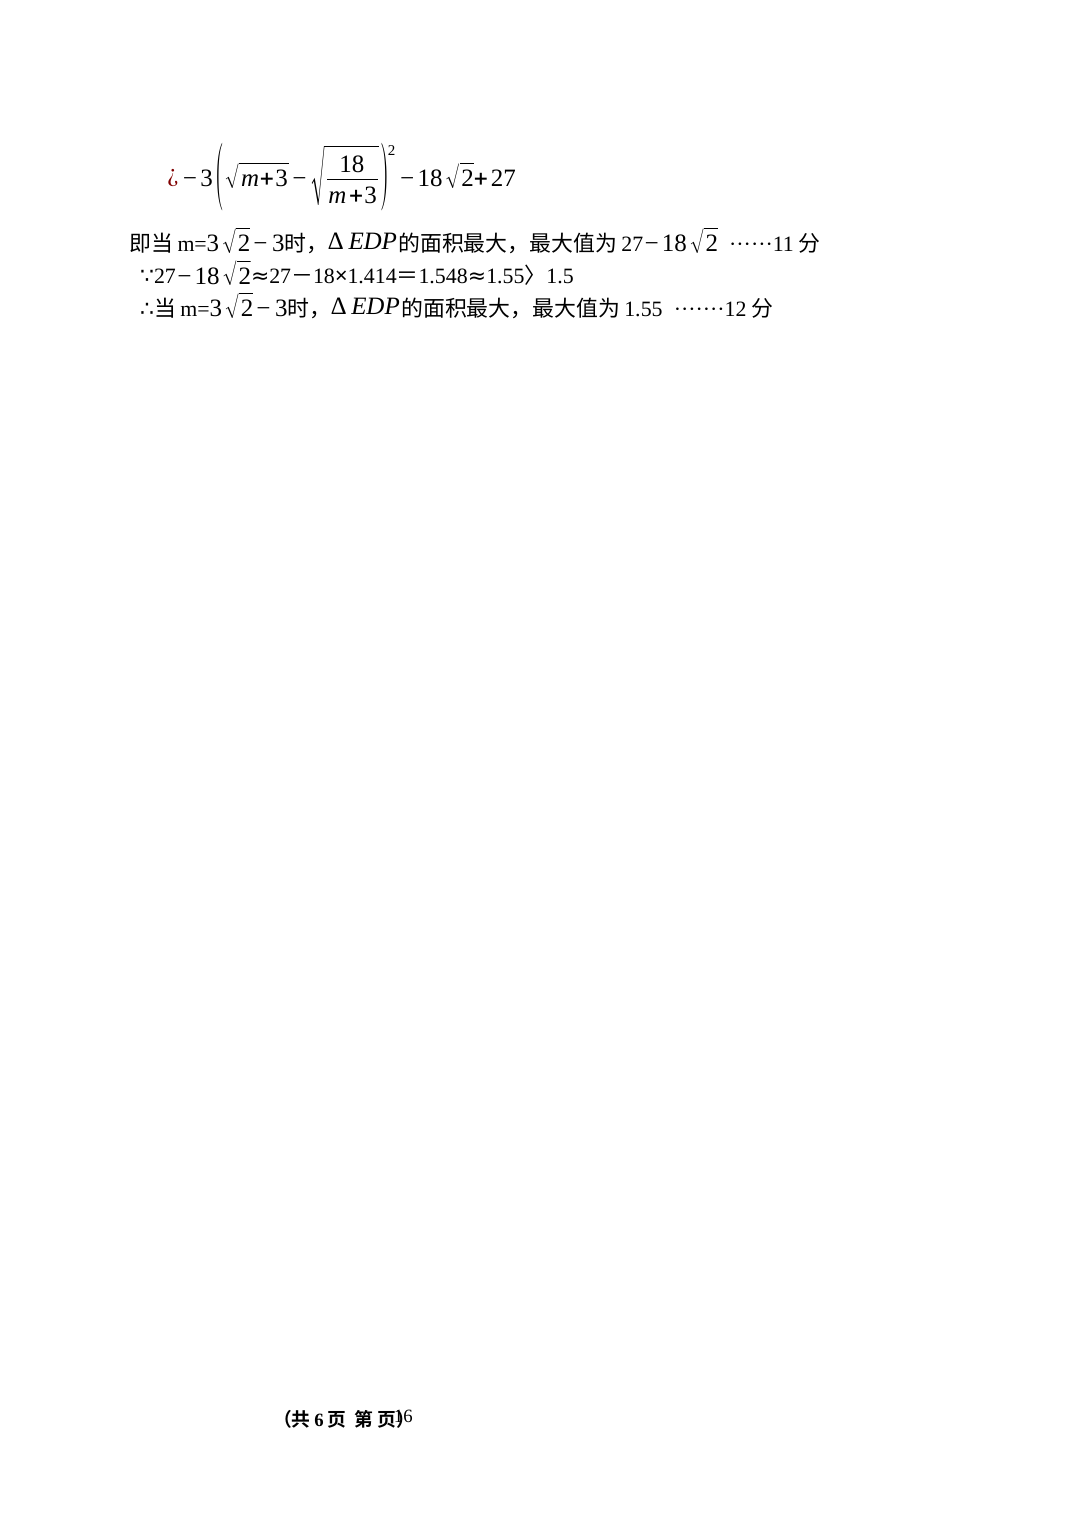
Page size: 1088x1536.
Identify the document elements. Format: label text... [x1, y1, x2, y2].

text 即当m=时，的面积最大，最大值为27 ······11分 [118, 225, 969, 258]
text ∴当m=时，的面积最大，最大值为1.55 ·······12分 [118, 290, 969, 323]
text ∵27≈27－18×1.414＝1.548≈1.55〉1.5 [118, 258, 969, 290]
